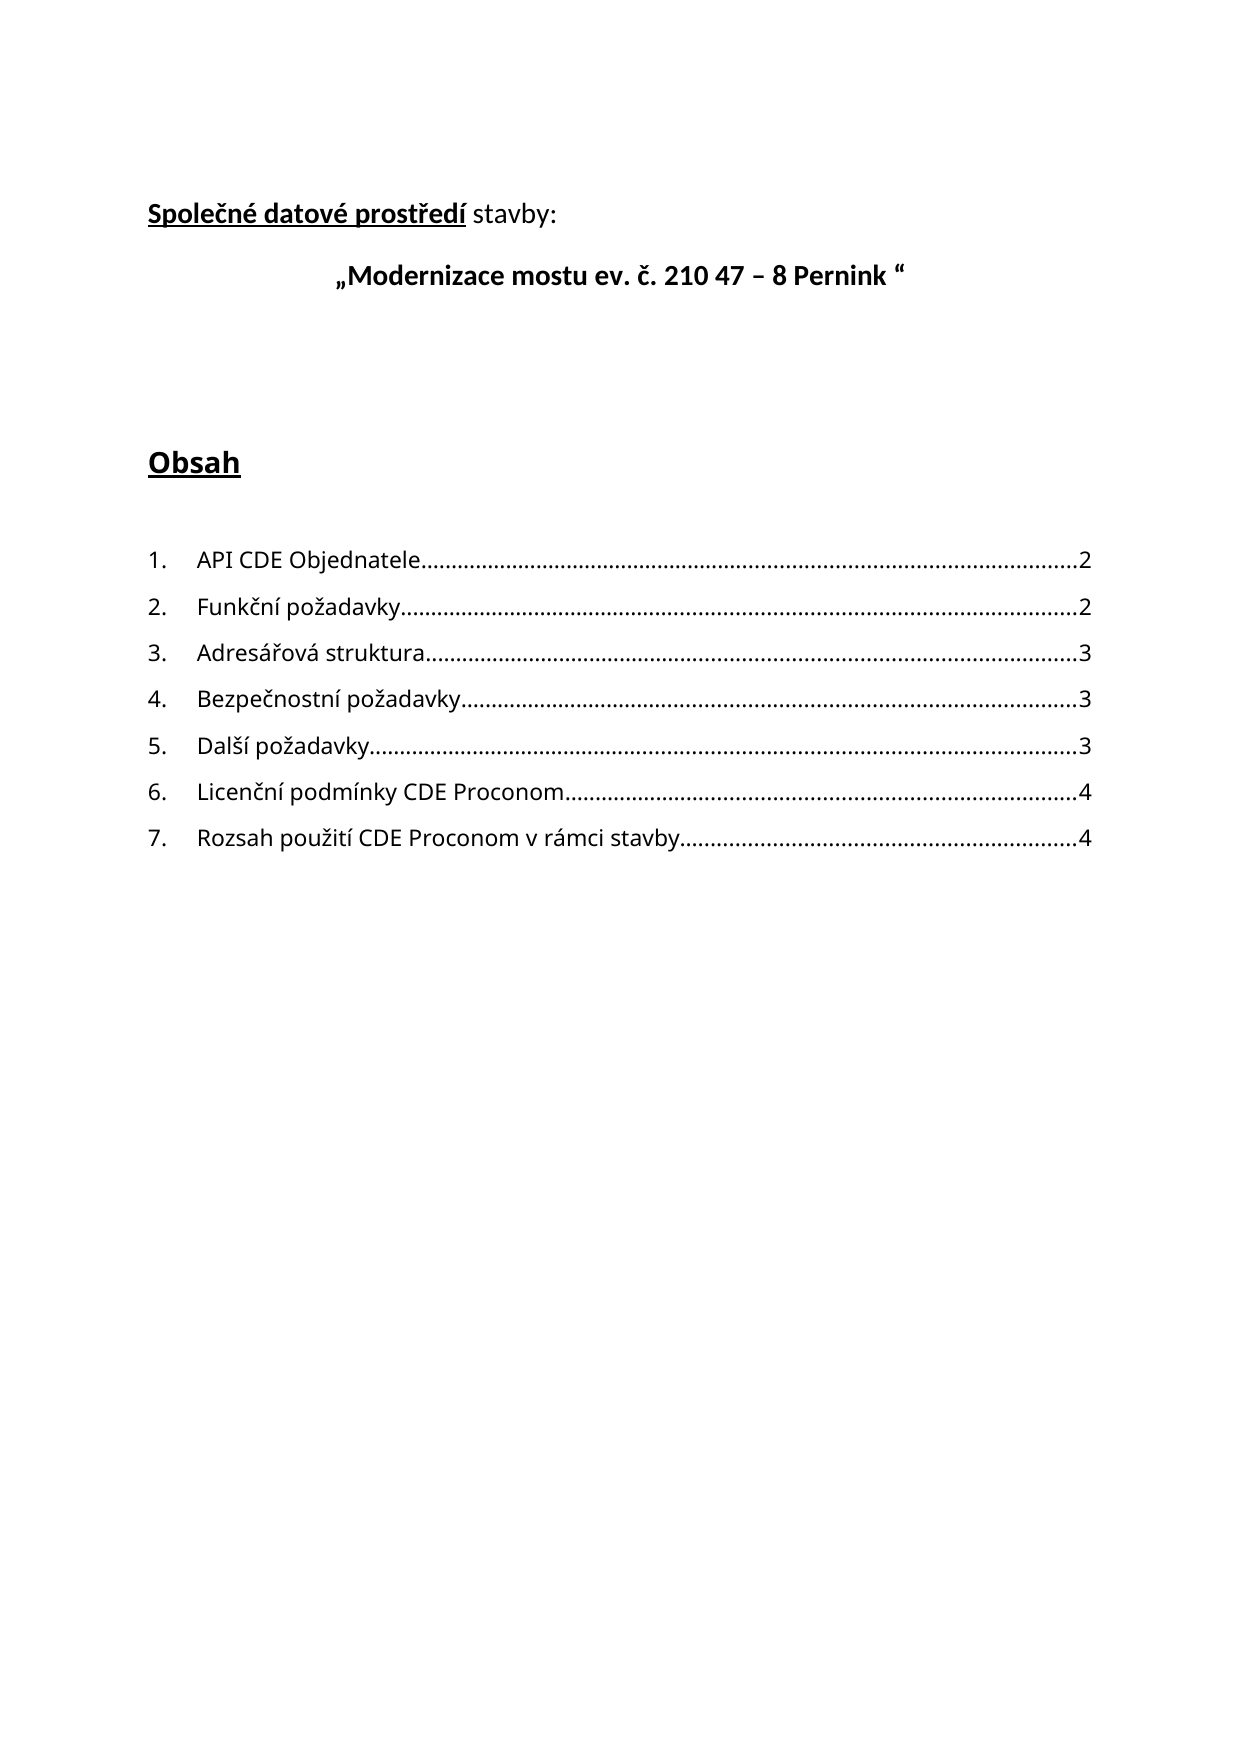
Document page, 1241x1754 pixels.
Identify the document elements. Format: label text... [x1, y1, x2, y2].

text „Modernizace mostu ev. č. 210 47 – 8 Pernink “ [148, 257, 1093, 292]
text Společné datové prostředí stavby: [148, 195, 1093, 230]
